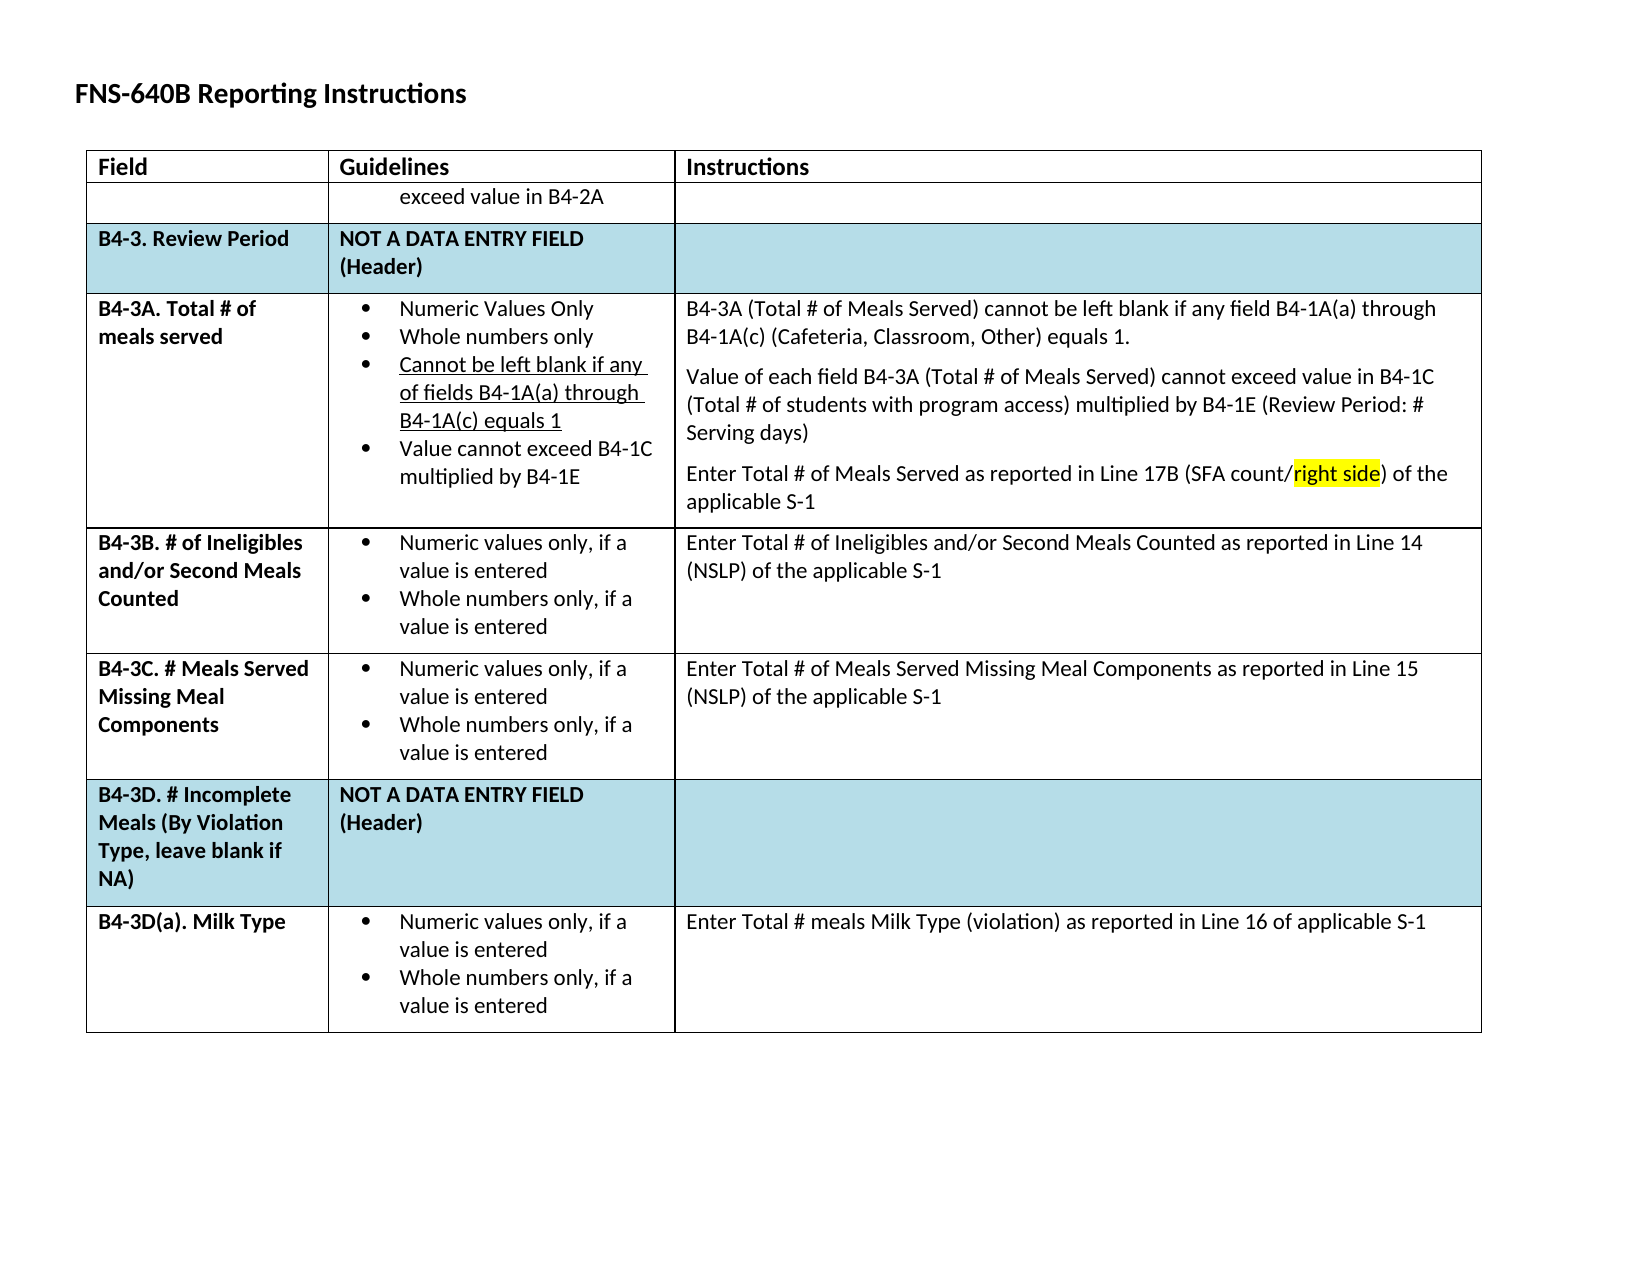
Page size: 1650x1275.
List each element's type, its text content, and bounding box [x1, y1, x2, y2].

table_cell [676, 224, 1481, 293]
table_cell [676, 780, 1481, 906]
table_cell Numeric Values Only Whole numbers only Cannot be left blank if any of fields B4-1A(a) through B4-1A(c) equals 1 Value cannot exceed B4-1C multiplied by B4-1E [329, 294, 674, 527]
table_cell Enter Total # of Ineligibles and/or Second Meals Counted as reported in Line 14 (NSLP) of the applicable S-1 [676, 529, 1481, 653]
table_cell Numeric values only, if a value is entered Whole numbers only, if a value is entered [329, 654, 674, 779]
table_cell NOT A DATA ENTRY FIELD (Header) [329, 224, 674, 293]
table_cell B4-3D. # Incomplete Meals (By Violation Type, leave blank if NA) [87, 780, 328, 906]
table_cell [676, 183, 1481, 223]
table_cell B4-3. Review Period [87, 224, 328, 293]
table_header Field [87, 151, 328, 182]
table_cell B4-3C. # Meals Served Missing Meal Components [87, 654, 328, 779]
table_cell B4-3A. Total # of meals served [87, 294, 328, 527]
table_cell B4-3A (Total # of Meals Served) cannot be left blank if any field B4-1A(a) through B4-1A(c) (Cafeteria, Classroom, Other) equals 1. Value of each field B4-3A (Total # of Meals Served) cannot exceed value in B4-1C (Total # of students with program access) multiplied by B4-1E (Review Period: # Serving days) Enter Total # of Meals Served as reported in Line 17B (SFA count/right side) of the applicable S-1 [676, 294, 1481, 527]
table_cell B4-3B. # of Ineligibles and/or Second Meals Counted [87, 529, 328, 653]
table_cell NOT A DATA ENTRY FIELD (Header) [329, 780, 674, 906]
table_cell Enter Total # meals Milk Type (violation) as reported in Line 16 of applicable S-1 [676, 907, 1481, 1032]
table_cell Numeric values only, if a value is entered Whole numbers only, if a value is entered [329, 529, 674, 653]
table_cell Enter Total # of Meals Served Missing Meal Components as reported in Line 15 (NSLP) of the applicable S-1 [676, 654, 1481, 779]
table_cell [87, 183, 328, 223]
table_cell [329, 907, 674, 1032]
table_cell B4-3D(a). Milk Type [87, 907, 328, 1032]
table_header Guidelines [329, 151, 674, 182]
table_header Instructions [676, 151, 1481, 182]
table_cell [329, 183, 674, 223]
